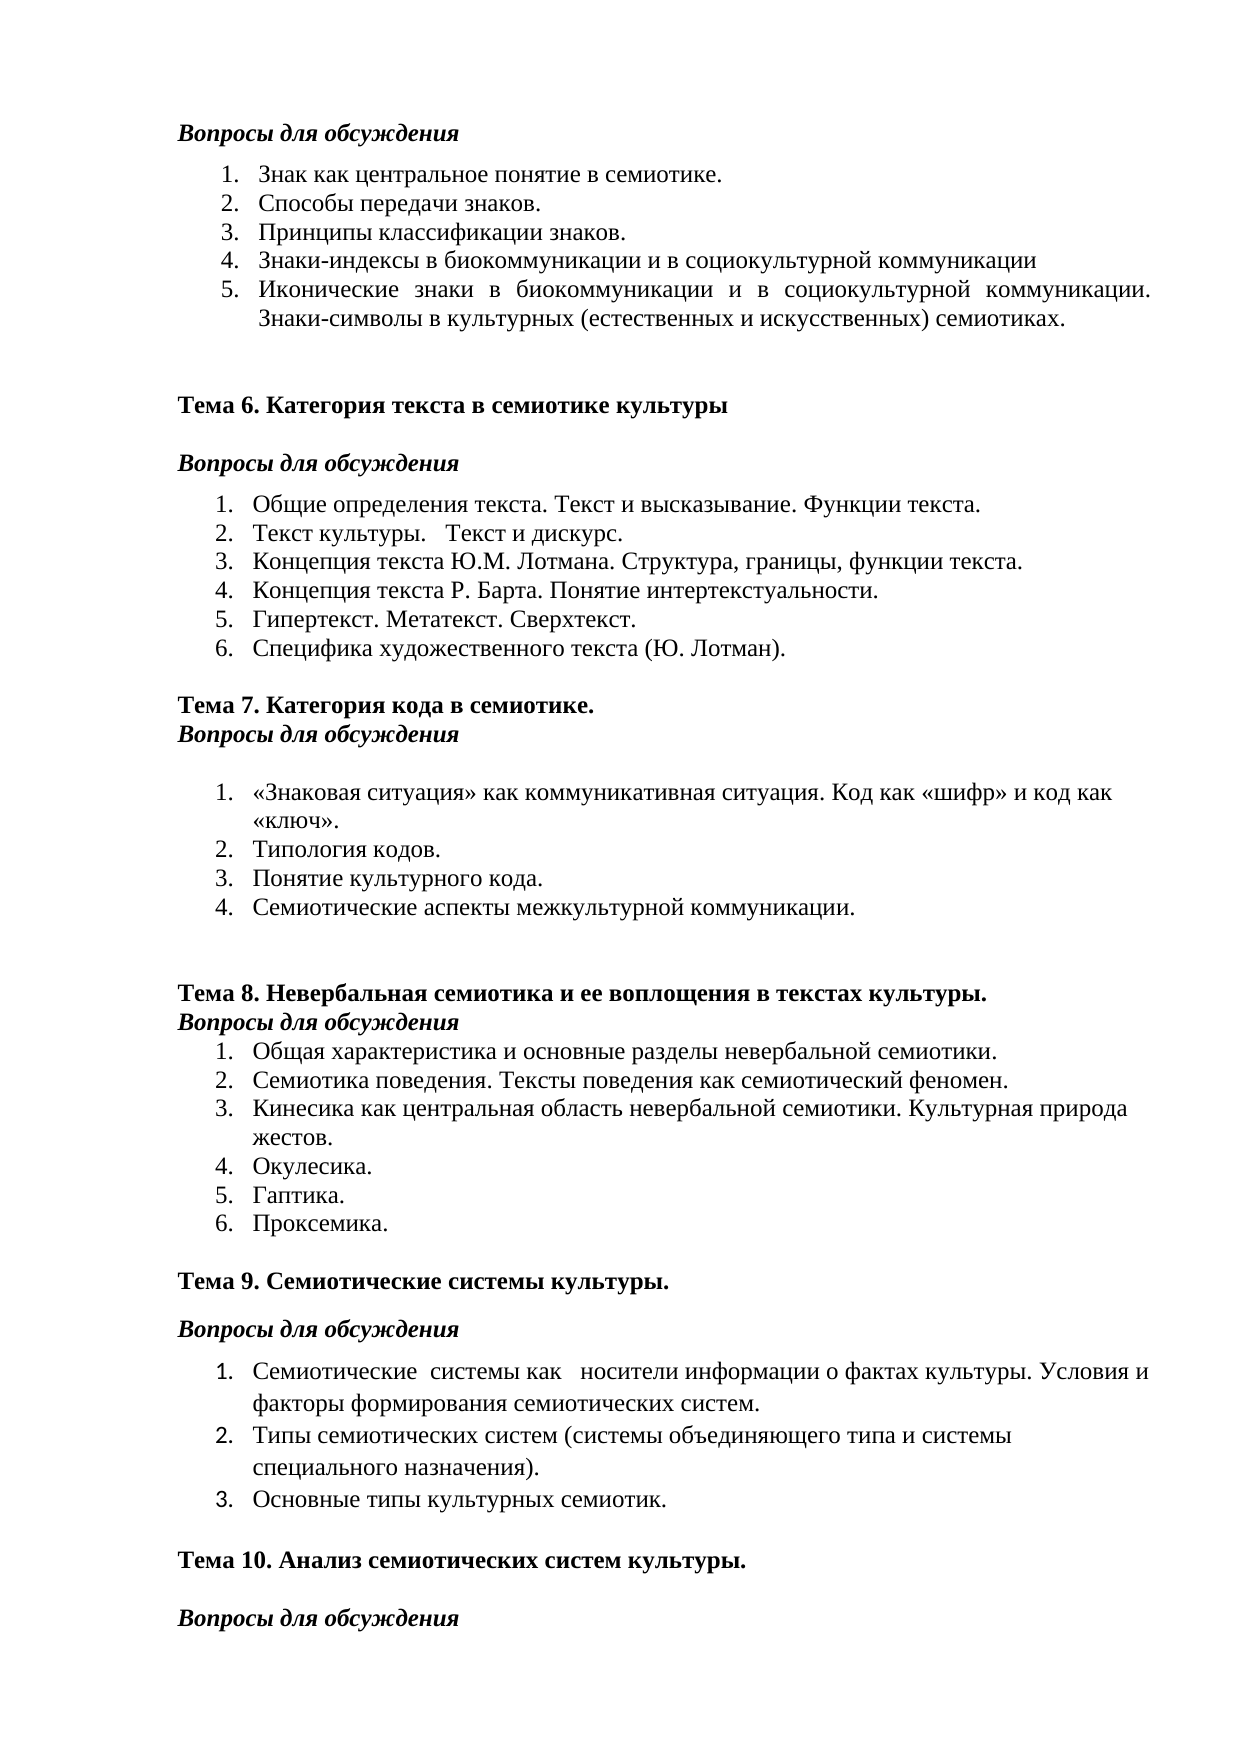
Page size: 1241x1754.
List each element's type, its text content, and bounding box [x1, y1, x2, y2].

list Концепция текста Ю.М. Лотмана. Структура, границы, функции текста. [215, 546, 1152, 575]
text Тема 8. Невербальная семиотика и ее воплощения в текстах культуры. [177, 978, 1152, 1007]
list Общая характеристика и основные разделы невербальной семиотики. [215, 1036, 1152, 1065]
list Общие определения текста. Текст и высказывание. Функции текста. [215, 489, 1152, 518]
text Вопросы для обсуждения [177, 1603, 1152, 1631]
text Вопросы для обсуждения [177, 1314, 1152, 1342]
text Тема 10. Анализ семиотических систем культуры. [177, 1545, 1152, 1573]
text Вопросы для обсуждения [177, 118, 1152, 147]
list Типология кодов. [215, 834, 1152, 863]
list Концепция текста Р. Барта. Понятие интертекстуальности. [215, 575, 1152, 604]
list Понятие культурного кода. [215, 863, 1152, 892]
text Тема 9. Семиотические системы культуры. [177, 1266, 1152, 1295]
text Вопросы для обсуждения [177, 448, 1152, 476]
list Семиотические системы как носители информации о фактах культуры. Условия и факторы формирования семиотических систем. [215, 1355, 1152, 1417]
list Специфика художественного текста (Ю. Лотман). [215, 633, 1152, 661]
list Знак как центральное понятие в семиотике. [221, 159, 1152, 188]
text Тема 6. Категория текста в семиотике культуры [177, 390, 1152, 418]
list Типы семиотических систем (системы объединяющего типа и системы специального назначения). [215, 1419, 1152, 1480]
text Тема 7. Категория кода в семиотике. [177, 690, 1152, 719]
list «Знаковая ситуация» как коммуникативная ситуация. Код как «шифр» и код как «ключ». [215, 777, 1152, 834]
list Семиотика поведения. Тексты поведения как семиотический феномен. [215, 1065, 1152, 1093]
list Кинесика как центральная область невербальной семиотики. Культурная природа жестов. [215, 1093, 1152, 1151]
list Окулесика. [215, 1151, 1152, 1180]
list Основные типы культурных семиотик. [215, 1483, 1152, 1513]
list Гаптика. [215, 1180, 1152, 1208]
list Знаки-индексы в биокоммуникации и в социокультурной коммуникации [221, 246, 1152, 274]
list Проксемика. [215, 1208, 1152, 1237]
list Семиотические аспекты межкультурной коммуникации. [215, 892, 1152, 921]
list Текст культуры. Текст и дискурс. [215, 518, 1152, 546]
list Принципы классификации знаков. [221, 217, 1152, 246]
list Способы передачи знаков. [221, 188, 1152, 217]
text Вопросы для обсуждения [177, 719, 1152, 748]
list Иконические знаки в биокоммуникации и в социокультурной коммуникации. Знаки-символы в культурных (естественных и искусственных) семиотиках. [221, 274, 1152, 332]
text Вопросы для обсуждения [177, 1007, 1152, 1036]
list Гипертекст. Метатекст. Сверхтекст. [215, 604, 1152, 633]
